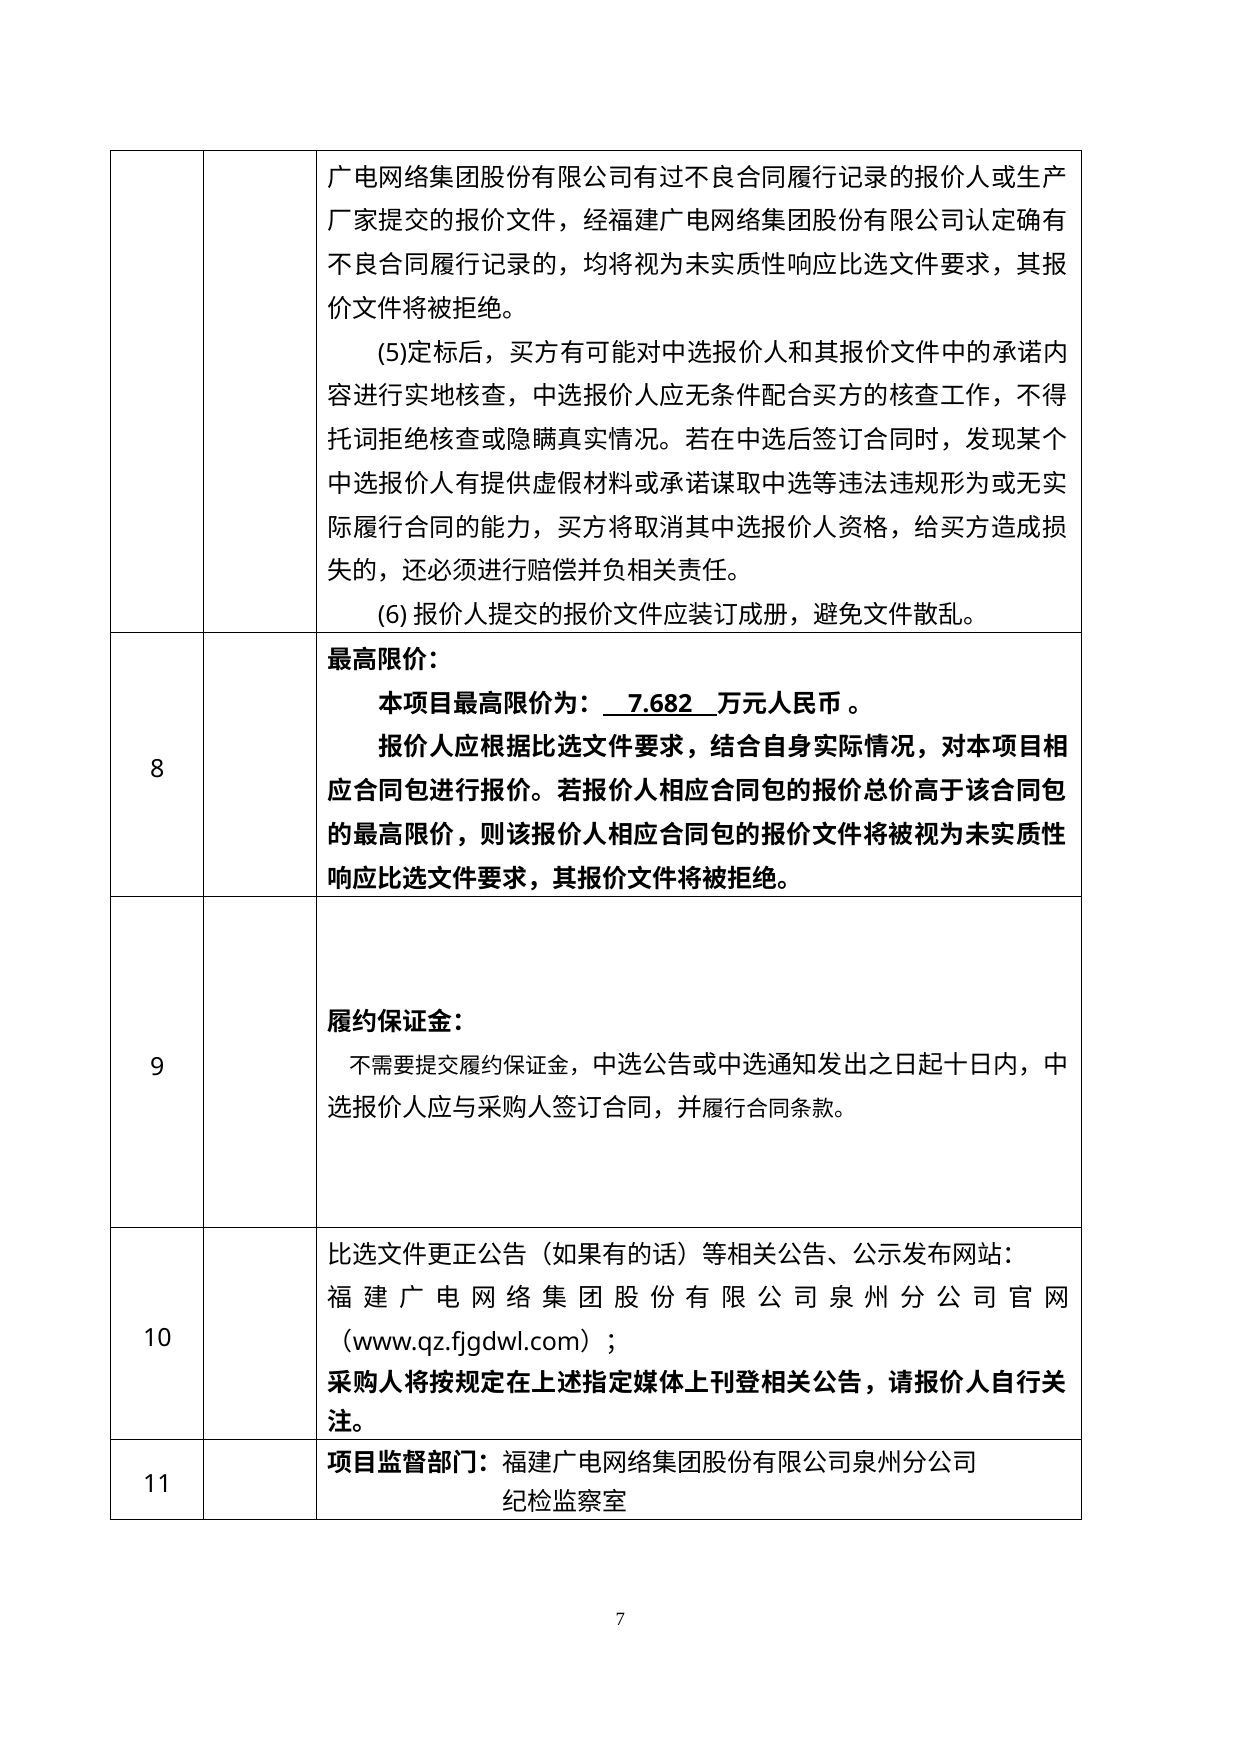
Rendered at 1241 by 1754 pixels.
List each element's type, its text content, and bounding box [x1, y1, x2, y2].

table_cell 11 [111, 1440, 203, 1519]
table_cell 最高限价： 本项目最高限价为： 7.682 万元人民币 。 报价人应根据比选文件要求，结合自身实际情况，对本项目相应合同包进行报价。若报价人相应合同包的报价总价高于该合同包的最高限价，则该报价人相应合同包的报价文件将被视为未实质性响应比选文件要求，其报价文件将被拒绝。 [317, 633, 1081, 896]
table_cell [204, 1228, 316, 1438]
table_cell [204, 1440, 316, 1519]
table_cell 9 [111, 897, 203, 1227]
table_cell 履约保证金： 不需要提交履约保证金，中选公告或中选通知发出之日起十日内，中选报价人应与采购人签订合同，并履行合同条款。 [317, 897, 1081, 1227]
table_cell 10 [111, 1228, 203, 1438]
table_cell 比选文件更正公告（如果有的话）等相关公告、公示发布网站： 福建广电网络集团股份有限公司泉州分公司官网（www.qz.fjgdwl.com）； 采购人将按规定在上述指定媒体上刊登相关公告，请报价人自行关注。 [317, 1228, 1081, 1438]
table_cell 项目监督部门：福建广电网络集团股份有限公司泉州分公司 纪检监察室 [317, 1440, 1081, 1519]
table_cell [204, 633, 316, 896]
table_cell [317, 151, 1081, 632]
table_cell 8 [111, 633, 203, 896]
table_cell 7 [111, 151, 203, 632]
table_cell [204, 897, 316, 1227]
table_cell [204, 151, 316, 632]
